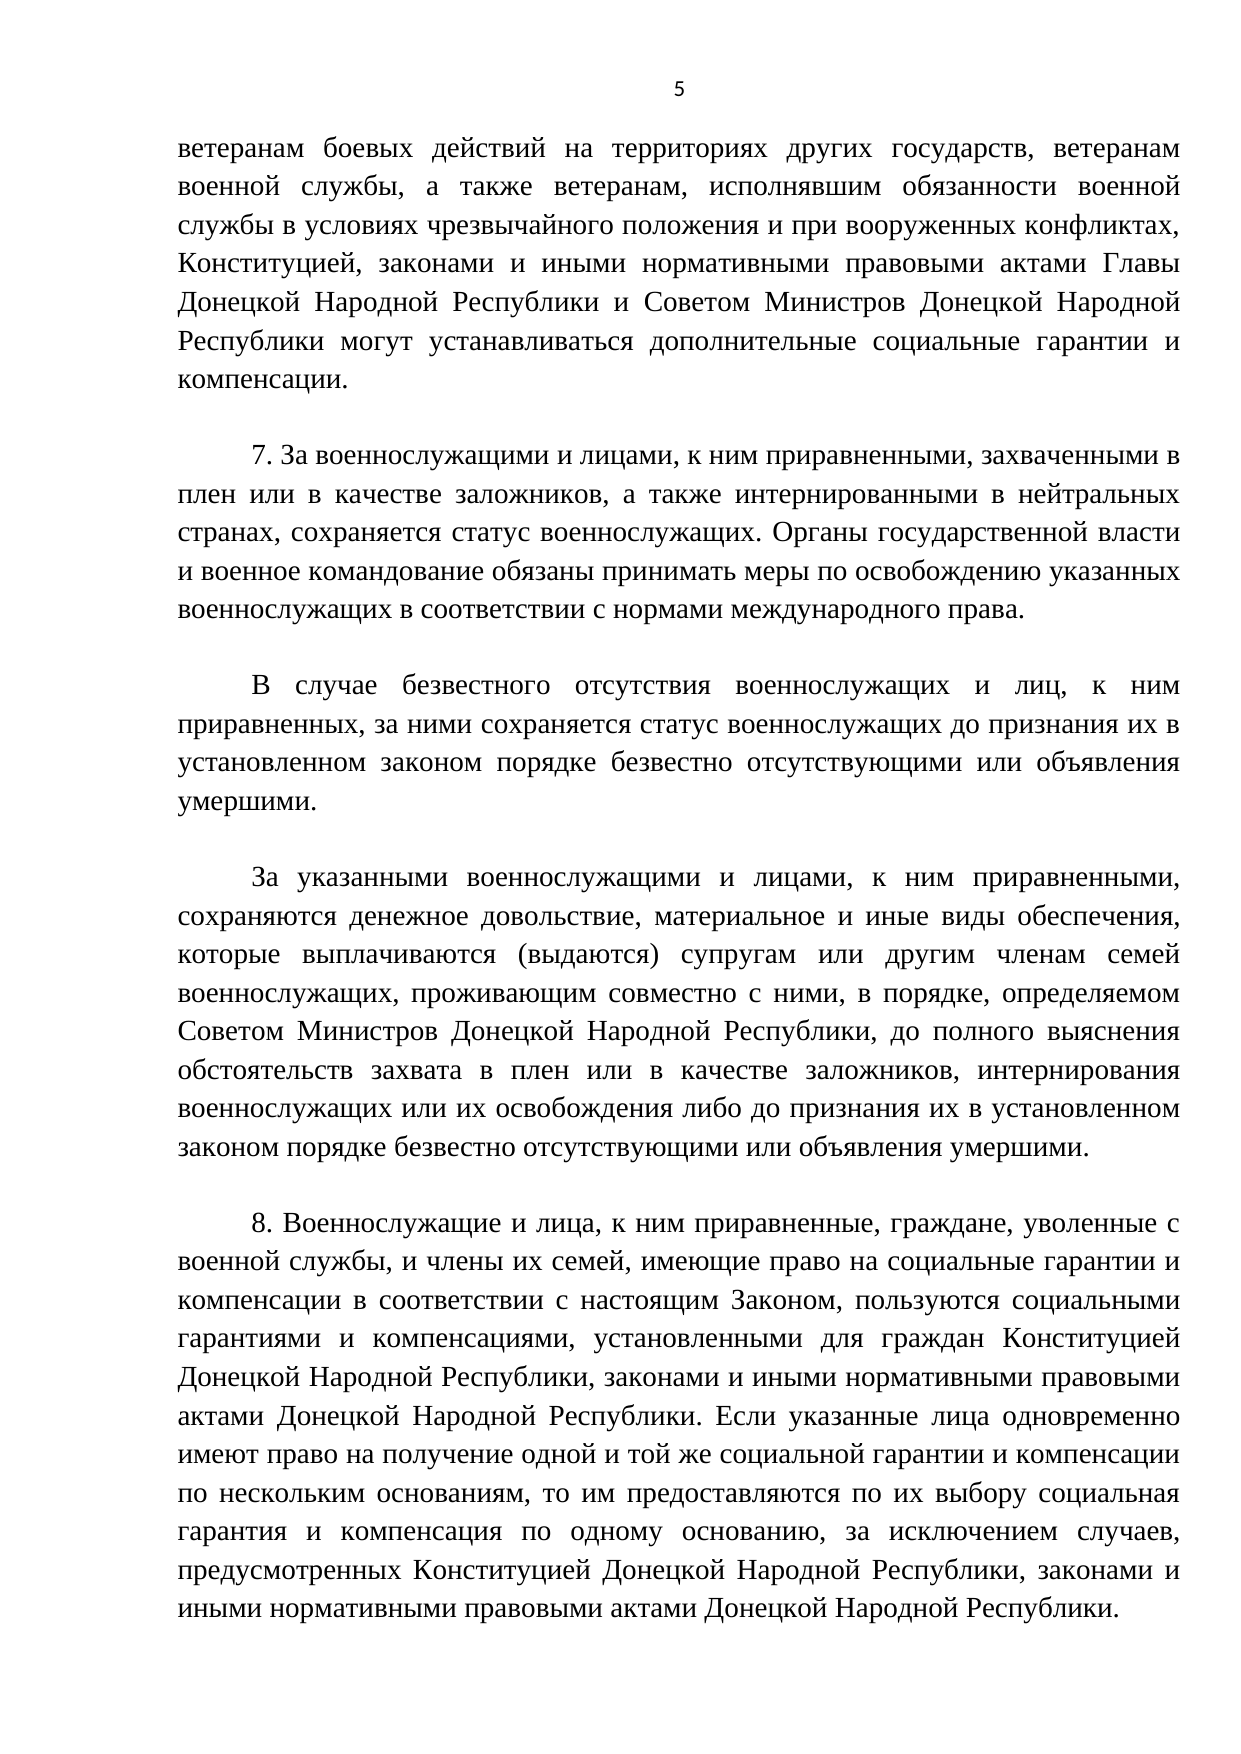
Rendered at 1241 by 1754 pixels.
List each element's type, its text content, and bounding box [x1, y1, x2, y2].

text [177, 130, 1181, 395]
text В случае безвестного отсутствия военнослужащих и лиц, к ним приравненных, за ними сохраняется статус военнослужащих до признания их в установленном законом порядке безвестно отсутствующими или объявления умершими. [177, 667, 1181, 817]
text За указанными военнослужащими и лицами, к ним приравненными, сохраняются денежное довольствие, материальное и иные виды обеспечения, которые выплачиваются (выдаются) супругам или другим членам семей военнослужащих, проживающим совместно с ними, в порядке, определяемом Советом Министров Донецкой Народной Республики, до полного выяснения обстоятельств захвата в плен или в качестве заложников, интернирования военнослужащих или их освобождения либо до признания их в установленном законом порядке безвестно отсутствующими или объявления умершими. [177, 859, 1181, 1162]
text 7. За военнослужащими и лицами, к ним приравненными, захваченными в плен или в качестве заложников, а также интернированными в нейтральных странах, сохраняется статус военнослужащих. Органы государственной власти и военное командование обязаны принимать меры по освобождению указанных военнослужащих в соответствии с нормами международного права. [177, 437, 1181, 625]
text 8. Военнослужащие и лица, к ним приравненные, граждане, уволенные с военной службы, и члены их семей, имеющие право на социальные гарантии и компенсации в соответствии с настоящим Законом, пользуются социальными гарантиями и компенсациями, установленными для граждан Конституцией Донецкой Народной Республики, законами и иными нормативными правовыми актами Донецкой Народной Республики. Если указанные лица одновременно имеют право на получение одной и той же социальной гарантии и компенсации по нескольким основаниям, то им предоставляются по их выбору социальная гарантия и компенсация по одному основанию, за исключением случаев, предусмотренных Конституцией Донецкой Народной Республики, законами и иными нормативными правовыми актами Донецкой Народной Республики. [177, 1205, 1181, 1624]
